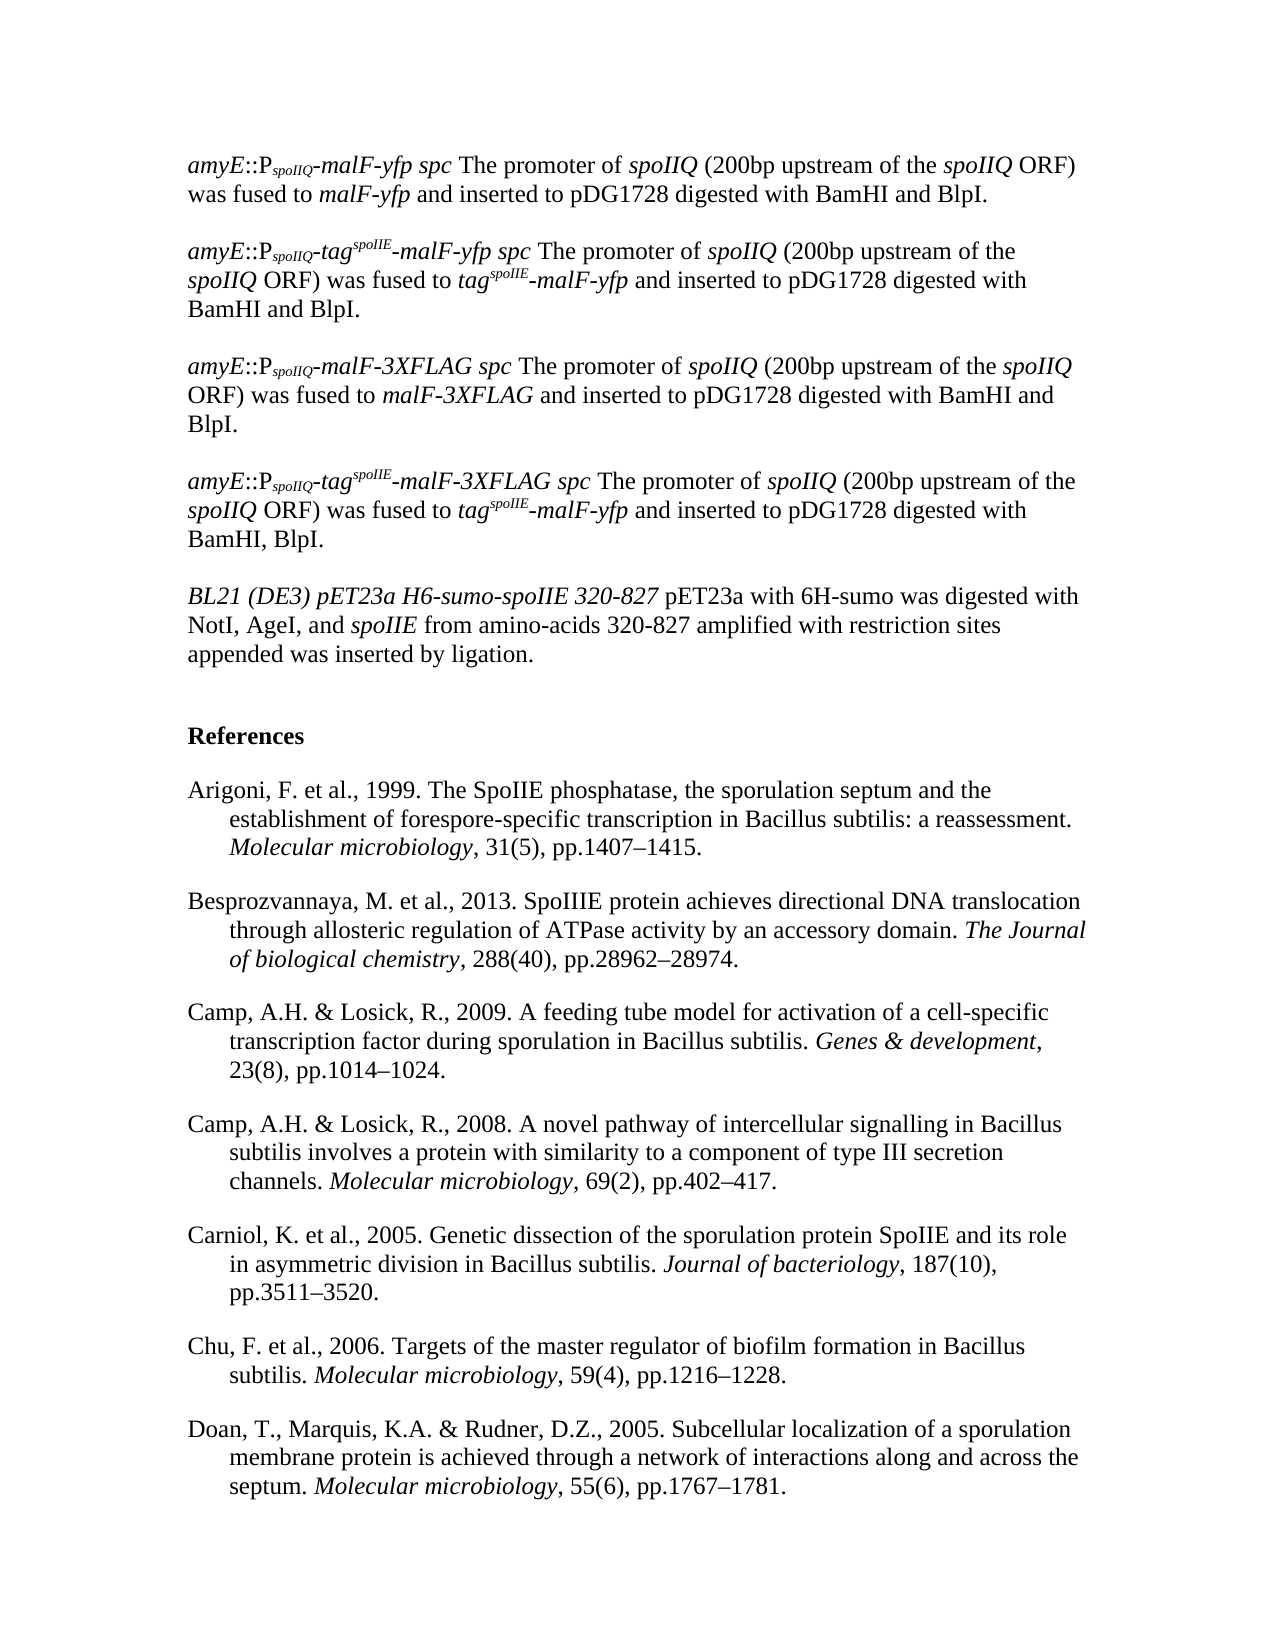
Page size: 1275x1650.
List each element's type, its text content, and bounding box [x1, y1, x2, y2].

text References [187, 721, 1087, 750]
text amyE::PspoIIQ-tagspoIIE-malF-3XFLAG spc The promoter of spoIIQ (200bp upstream of the spoIIQ ORF) was fused to tagspoIIE-malF-yfp and inserted to pDG1728 digested with BamHI, BlpI. [187, 466, 1087, 552]
text Besprozvannaya, M. et al., 2013. SpoIIIE protein achieves directional DNA translocation through allosteric regulation of ATPase activity by an accessory domain. The Journal of biological chemistry, 288(40), pp.28962–28974. [187, 886, 1087, 972]
text Chu, F. et al., 2006. Targets of the master regulator of biofilm formation in Bacillus subtilis. Molecular microbiology, 59(4), pp.1216–1228. [187, 1331, 1087, 1389]
text Camp, A.H. & Losick, R., 2009. A feeding tube model for activation of a cell-specific transcription factor during sporulation in Bacillus subtilis. Genes & development, 23(8), pp.1014–1024. [187, 997, 1087, 1084]
text amyE::PspoIIQ-tagspoIIE-malF-yfp spc The promoter of spoIIQ (200bp upstream of the spoIIQ ORF) was fused to tagspoIIE-malF-yfp and inserted to pDG1728 digested with BamHI and BlpI. [187, 236, 1087, 322]
text Doan, T., Marquis, K.A. & Rudner, D.Z., 2005. Subcellular localization of a sporulation membrane protein is achieved through a network of interactions along and across the septum. Molecular microbiology, 55(6), pp.1767–1781. [187, 1414, 1087, 1500]
text amyE::PspoIIQ-malF-3XFLAG spc The promoter of spoIIQ (200bp upstream of the spoIIQ ORF) was fused to malF-3XFLAG and inserted to pDG1728 digested with BamHI and BlpI. [187, 351, 1087, 437]
text Camp, A.H. & Losick, R., 2008. A novel pathway of intercellular signalling in Bacillus subtilis involves a protein with similarity to a component of type III secretion channels. Molecular microbiology, 69(2), pp.402–417. [187, 1109, 1087, 1195]
text Arigoni, F. et al., 1999. The SpoIIE phosphatase, the sporulation septum and the establishment of forespore-specific transcription in Bacillus subtilis: a reassessment. Molecular microbiology, 31(5), pp.1407–1415. [187, 775, 1087, 861]
text BL21 (DE3) pET23a H6-sumo-spoIIE 320-827 pET23a with 6H-sumo was digested with NotI, AgeI, and spoIIE from amino-acids 320-827 amplified with restriction sites appended was inserted by ligation. [187, 581, 1087, 667]
text Carniol, K. et al., 2005. Genetic dissection of the sporulation protein SpoIIE and its role in asymmetric division in Bacillus subtilis. Journal of bacteriology, 187(10), pp.3511–3520. [187, 1220, 1087, 1306]
text amyE::PspoIIQ-malF-yfp spc The promoter of spoIIQ (200bp upstream of the spoIIQ ORF) was fused to malF-yfp and inserted to pDG1728 digested with BamHI and BlpI. [187, 150, 1087, 207]
